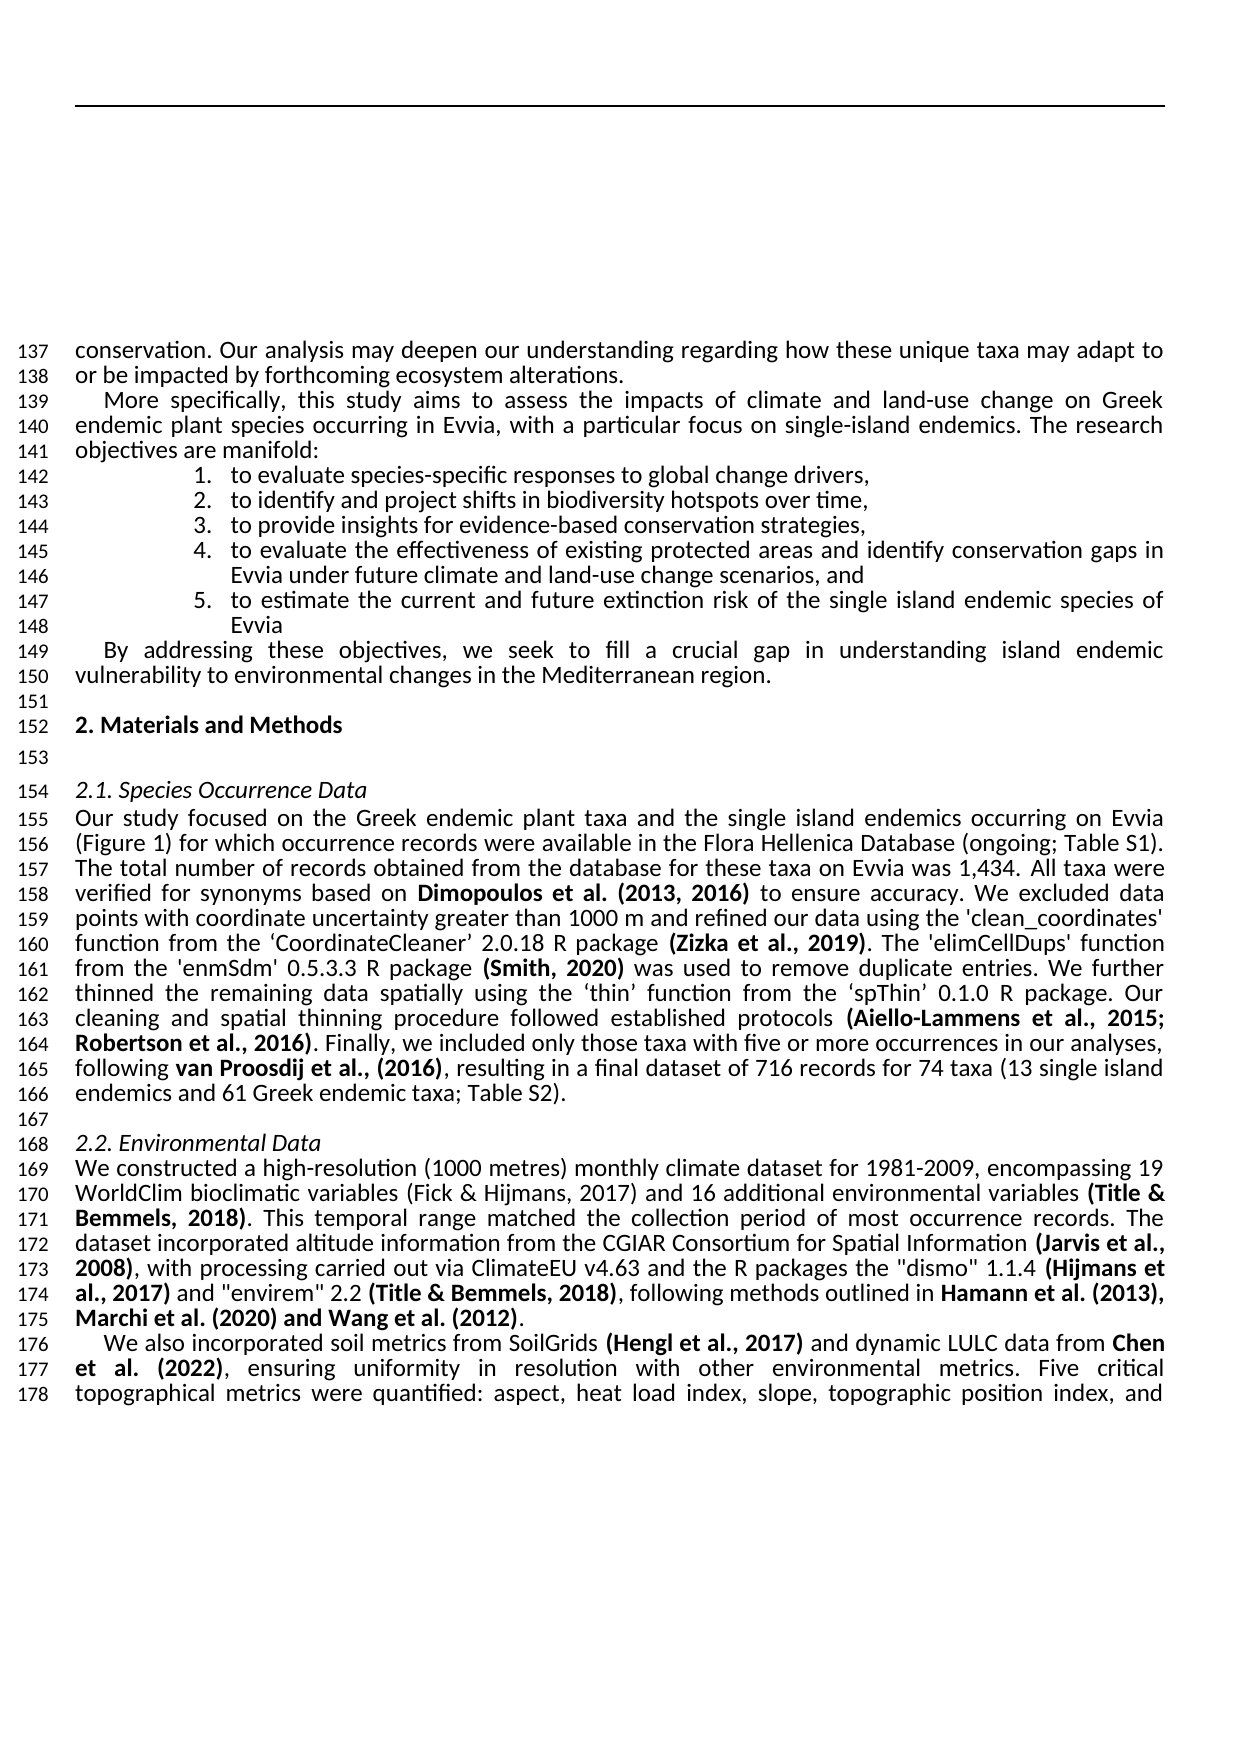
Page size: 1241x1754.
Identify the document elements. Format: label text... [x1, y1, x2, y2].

subtitle to identify and project shifts in biodiversity hotspots over time, [193, 488, 1165, 513]
subtitle By addressing these objectives, we seek to fill a crucial gap in understanding island endemic vulnerability to environmental changes in the Mediterranean region. [75, 638, 1165, 688]
subtitle to evaluate species-specific responses to global change drivers, [193, 463, 1165, 488]
subtitle 2. Materials and Methods [75, 713, 1165, 738]
subtitle to provide insights for evidence-based conservation strategies, [193, 513, 1165, 538]
text We constructed a high-resolution (1000 metres) monthly climate dataset for 1981-2009, encompassing 19 WorldClim bioclimatic variables (Fick & Hijmans, 2017) and 16 additional environmental variables (Title & Bemmels, 2018). This temporal range matched the collection period of most occurrence records. The dataset incorporated altitude information from the CGIAR Consortium for Spatial Information (Jarvis et al., 2008), with processing carried out via ClimateEU v4.63 and the R packages the "dismo" 1.1.4 (Hijmans et al., 2017) and "envirem" 2.2 (Title & Bemmels, 2018), following methods outlined in Hamann et al. (2013), Marchi et al. (2020) and Wang et al. (2012). [75, 1156, 1165, 1331]
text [75, 338, 1165, 388]
text 2.2. Environmental Data [75, 1131, 1165, 1156]
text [75, 1331, 1165, 1406]
subtitle to estimate the current and future extinction risk of the single island endemic species of Evvia [193, 588, 1165, 638]
text Our study focused on the Greek endemic plant taxa and the single island endemics occurring on Evvia (Figure 1) for which occurrence records were available in the Flora Hellenica Database (ongoing; Table S1). The total number of records obtained from the database for these taxa on Evvia was 1,434. All taxa were verified for synonyms based on Dimopoulos et al. (2013, 2016) to ensure accuracy. We excluded data points with coordinate uncertainty greater than 1000 m and refined our data using the 'clean_coordinates' function from the ‘CoordinateCleaner’ 2.0.18 R package (Zizka et al., 2019). The 'elimCellDups' function from the 'enmSdm' 0.5.3.3 R package (Smith, 2020) was used to remove duplicate entries. We further thinned the remaining data spatially using the ‘thin’ function from the ‘spThin’ 0.1.0 R package. Our cleaning and spatial thinning procedure followed established protocols (Aiello-Lammens et al., 2015; Robertson et al., 2016). Finally, we included only those taxa with five or more occurrences in our analyses, following van Proosdij et al., (2016), resulting in a final dataset of 716 records for 74 taxa (13 single island endemics and 61 Greek endemic taxa; Table S2). [75, 806, 1165, 1106]
text 2.1. Species Occurrence Data [75, 772, 1165, 806]
subtitle More specifically, this study aims to assess the impacts of climate and land-use change on Greek endemic plant species occurring in Evvia, with a particular focus on single-island endemics. The research objectives are manifold: [75, 388, 1165, 463]
subtitle to evaluate the effectiveness of existing protected areas and identify conservation gaps in Evvia under future climate and land-use change scenarios, and [193, 538, 1165, 588]
